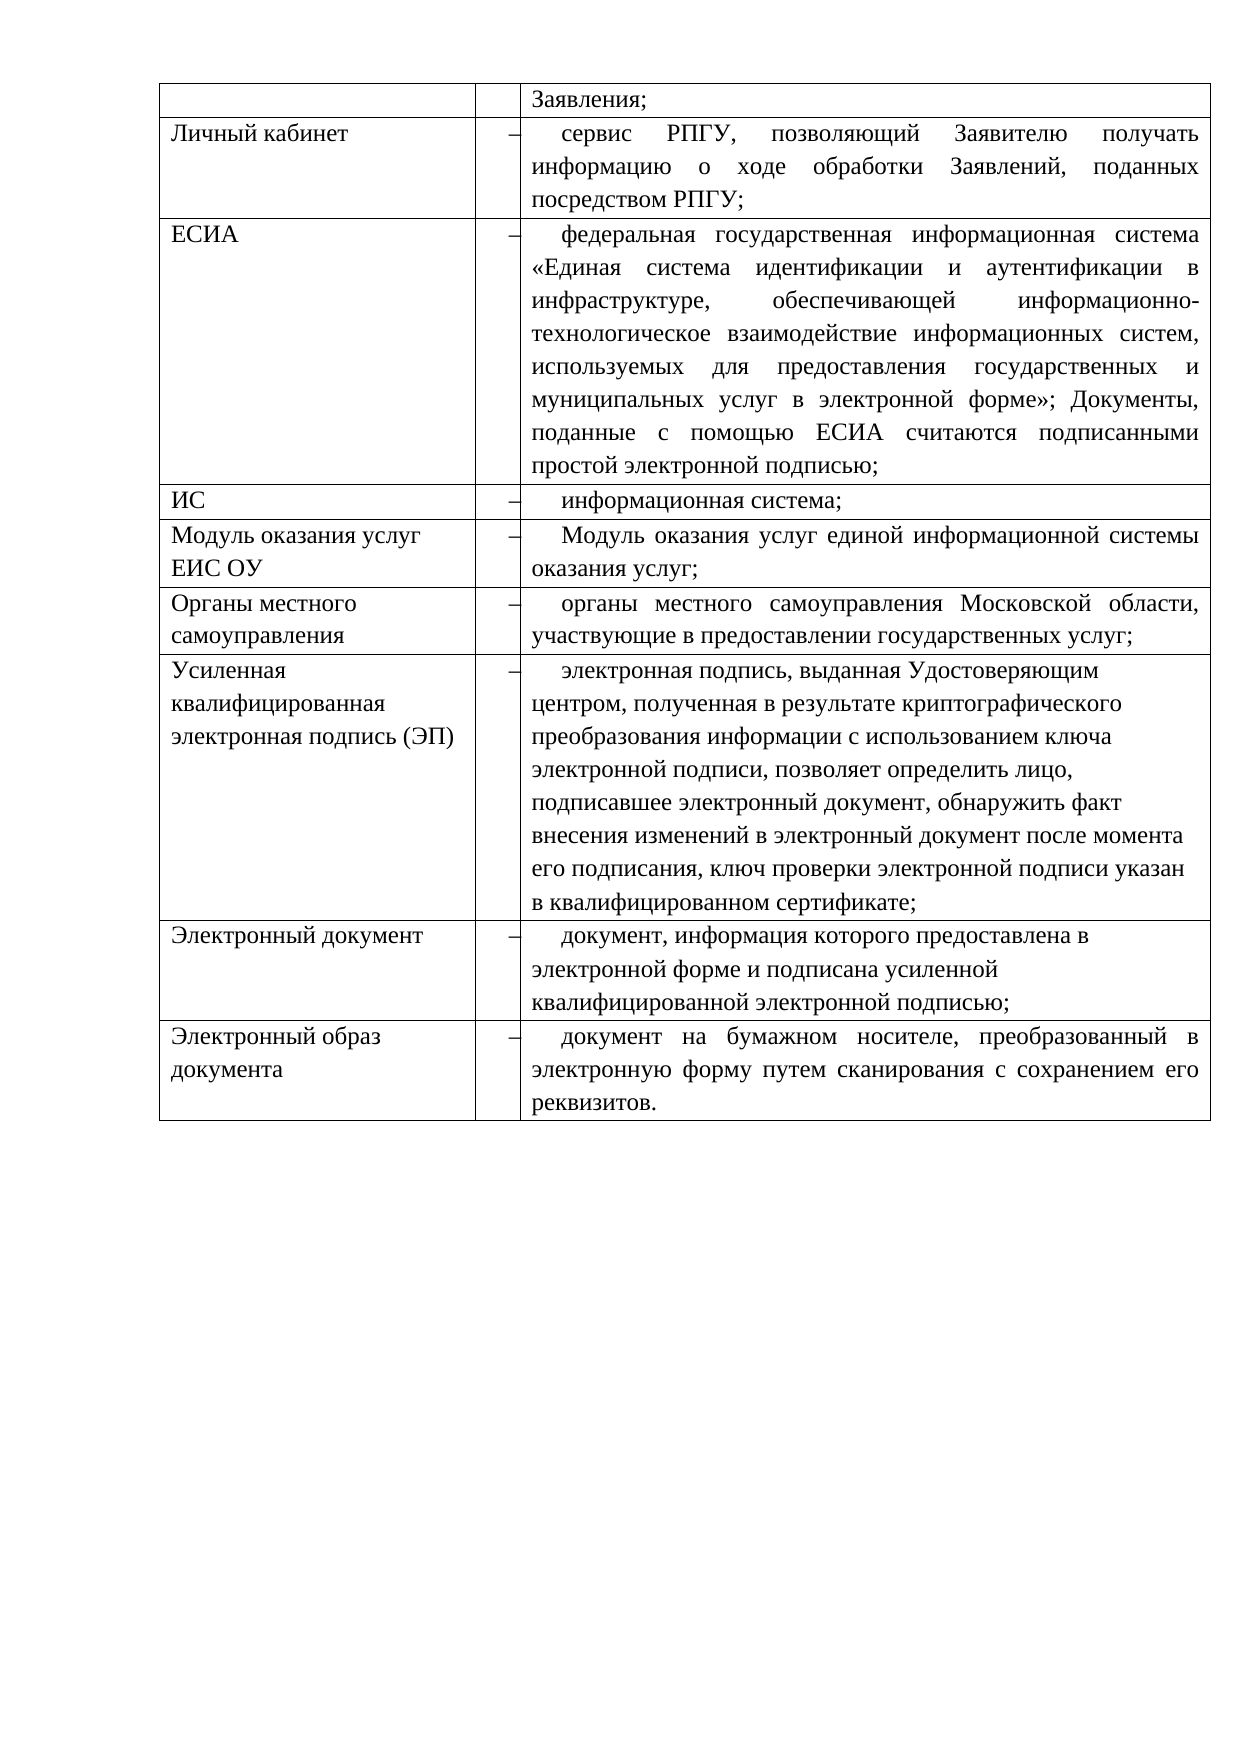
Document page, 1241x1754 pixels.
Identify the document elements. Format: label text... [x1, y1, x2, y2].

table_cell ИС [160, 485, 475, 519]
table_cell – [476, 485, 520, 519]
table_cell Модуль оказания услуг единой информационной системы оказания услуг; [521, 520, 1210, 587]
table_cell – [476, 219, 520, 484]
table_cell федеральная государственная информационная система «Единая система идентификации и аутентификации в инфраструктуре, обеспечивающей информационно-технологическое взаимодействие информационных систем, используемых для предоставления государственных и муниципальных услуг в электронной форме»; Документы, поданные с помощью ЕСИА считаются подписанными простой электронной подписью; [521, 219, 1210, 484]
table_cell – [476, 655, 520, 919]
table_cell информационная система; [521, 485, 1210, 519]
table_cell – [476, 84, 520, 117]
table_cell Электронный документ [160, 921, 475, 1020]
table_cell органы местного самоуправления Московской области, участвующие в предоставлении государственных услуг; [521, 588, 1210, 654]
table_cell документ, информация которого предоставлена в электронной форме и подписана усиленной квалифицированной электронной подписью; [521, 921, 1210, 1020]
table_cell электронная подпись, выданная Удостоверяющим центром, полученная в результате криптографического преобразования информации с использованием ключа электронной подписи, позволяет определить лицо, подписавшее электронный документ, обнаружить факт внесения изменений в электронный документ после момента его подписания, ключ проверки электронной подписи указан в квалифицированном сертификате; [521, 655, 1210, 919]
table_cell Модуль оказания услуг ЕИС ОУ [160, 520, 475, 587]
table_cell – [476, 921, 520, 1020]
table_cell Электронный образ документа [160, 1021, 475, 1120]
table_cell Личный кабинет [160, 118, 475, 218]
table_cell Органы местного самоуправления [160, 588, 475, 654]
table_cell – [476, 118, 520, 218]
table_cell документ на бумажном носителе, преобразованный в электронную форму путем сканирования с сохранением его реквизитов. [521, 1021, 1210, 1120]
table_cell Усиленная квалифицированная электронная подпись (ЭП) [160, 655, 475, 919]
table_cell – [476, 520, 520, 587]
table_cell – [476, 588, 520, 654]
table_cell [521, 84, 1210, 117]
table_cell сервис РПГУ, позволяющий Заявителю получать информацию о ходе обработки Заявлений, поданных посредством РПГУ; [521, 118, 1210, 218]
table_cell ЕСИА [160, 219, 475, 484]
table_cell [160, 84, 475, 117]
table_cell – [476, 1021, 520, 1120]
